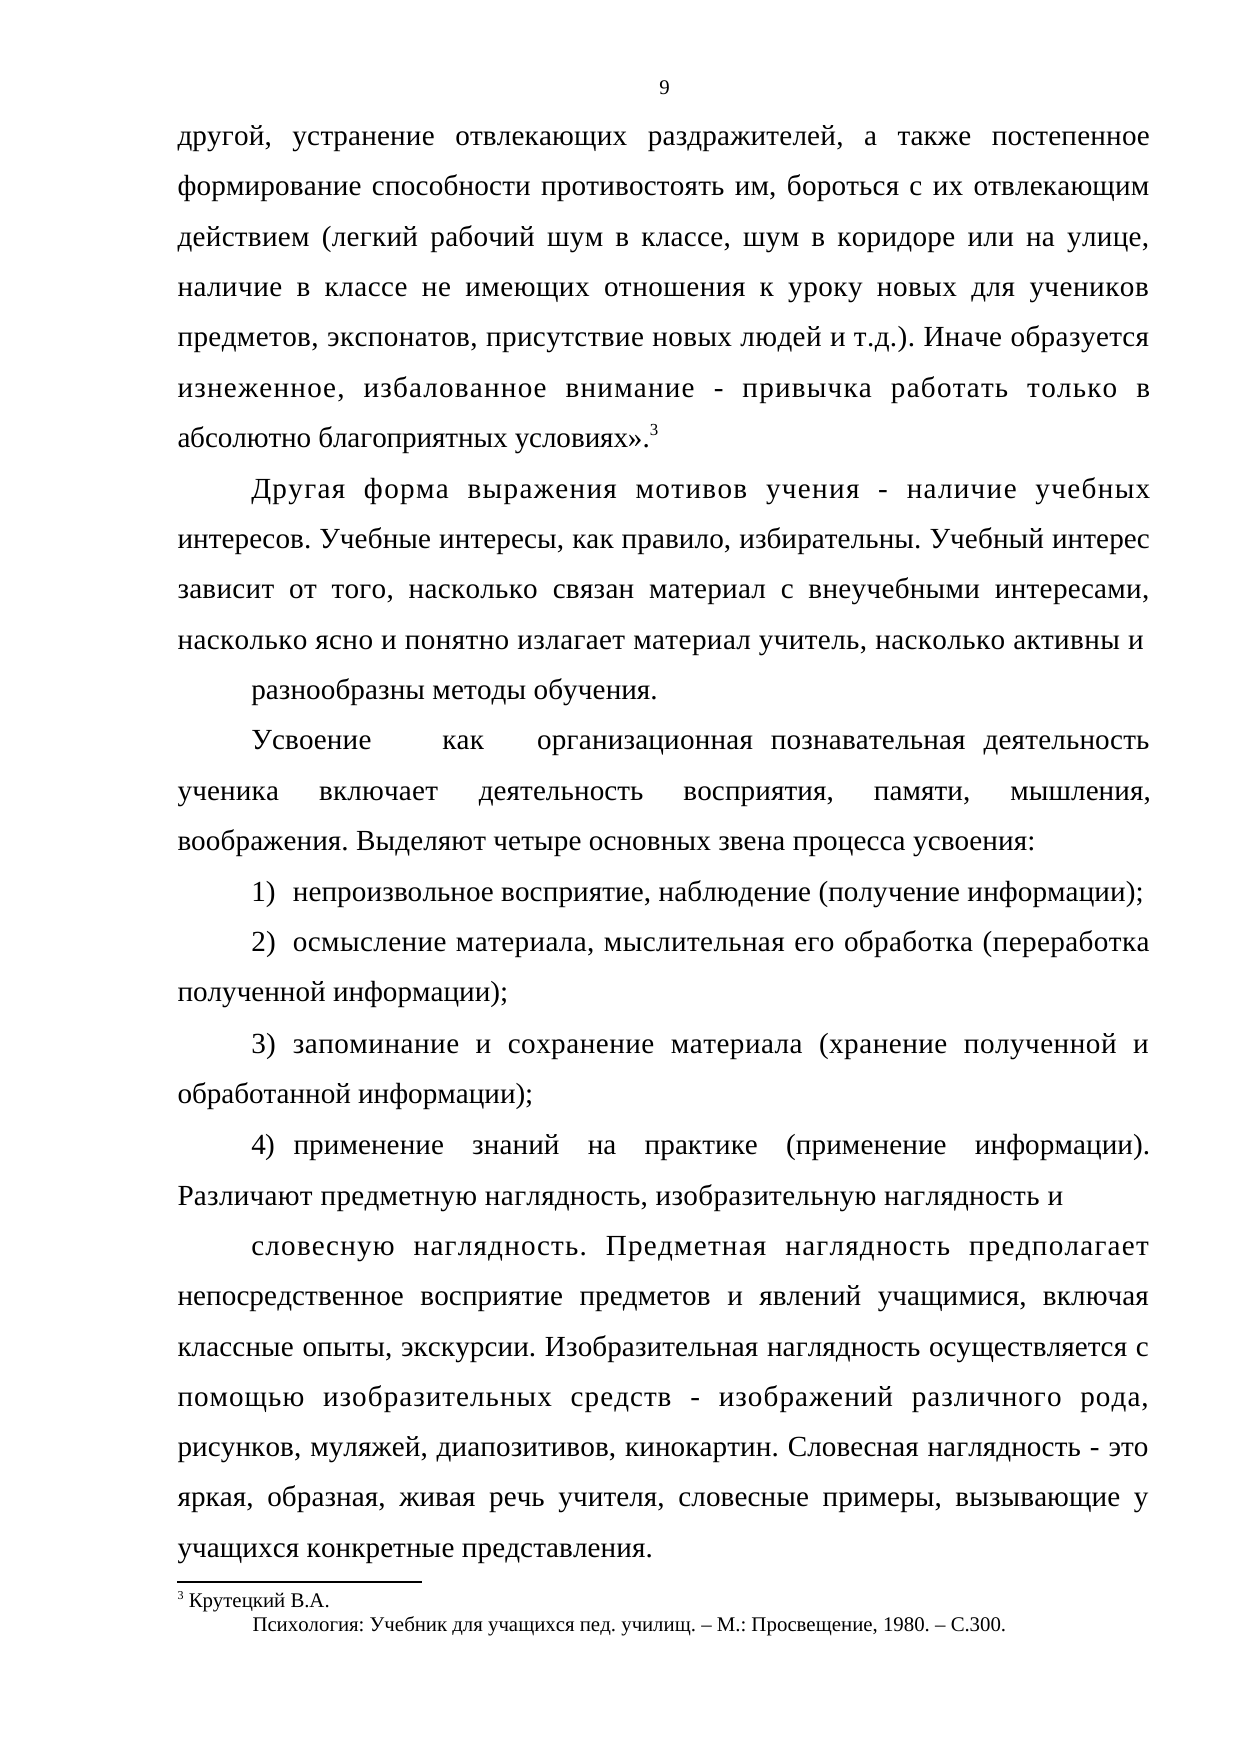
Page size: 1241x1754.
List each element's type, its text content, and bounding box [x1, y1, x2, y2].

text 4) применение знаний на практике (применение информации). Различают предметную наглядность, изобразительную наглядность и [177, 1127, 1152, 1211]
text Другая форма выражения мотивов учения - наличие учебных интересов. Учебные интересы, как правило, избирательны. Учебный интерес зависит от того, насколько связан материал с внеучебными интересами, насколько ясно и понятно излагает материал учитель, насколько активны и [177, 471, 1152, 655]
text словесную наглядность. Предметная наглядность предполагает непосредственное восприятие предметов и явлений учащимися, включая классные опыты, экскурсии. Изобразительная наглядность осуществляется с помощью изобразительных средств - изображений различного рода, рисунков, муляжей, диапозитивов, кинокартин. Словесная наглядность - это яркая, образная, живая речь учителя, словесные примеры, вызывающие у учащихся конкретные представления. [177, 1228, 1150, 1563]
list осмысление материала, мыслительная его обработка (переработка полученной информации); [177, 924, 1152, 1008]
text Усвоение как организационная познавательная деятельность ученика включает деятельность восприятия, памяти, мышления, воображения. Выделяют четыре основных звена процесса усвоения: [177, 722, 1152, 857]
list запоминание и сохранение материала (хранение полученной и обработанной информации); [177, 1026, 1152, 1110]
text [177, 118, 1152, 453]
list непроизвольное восприятие, наблюдение (получение информации); [177, 874, 1152, 907]
text разнообразны методы обучения. [177, 672, 1152, 706]
